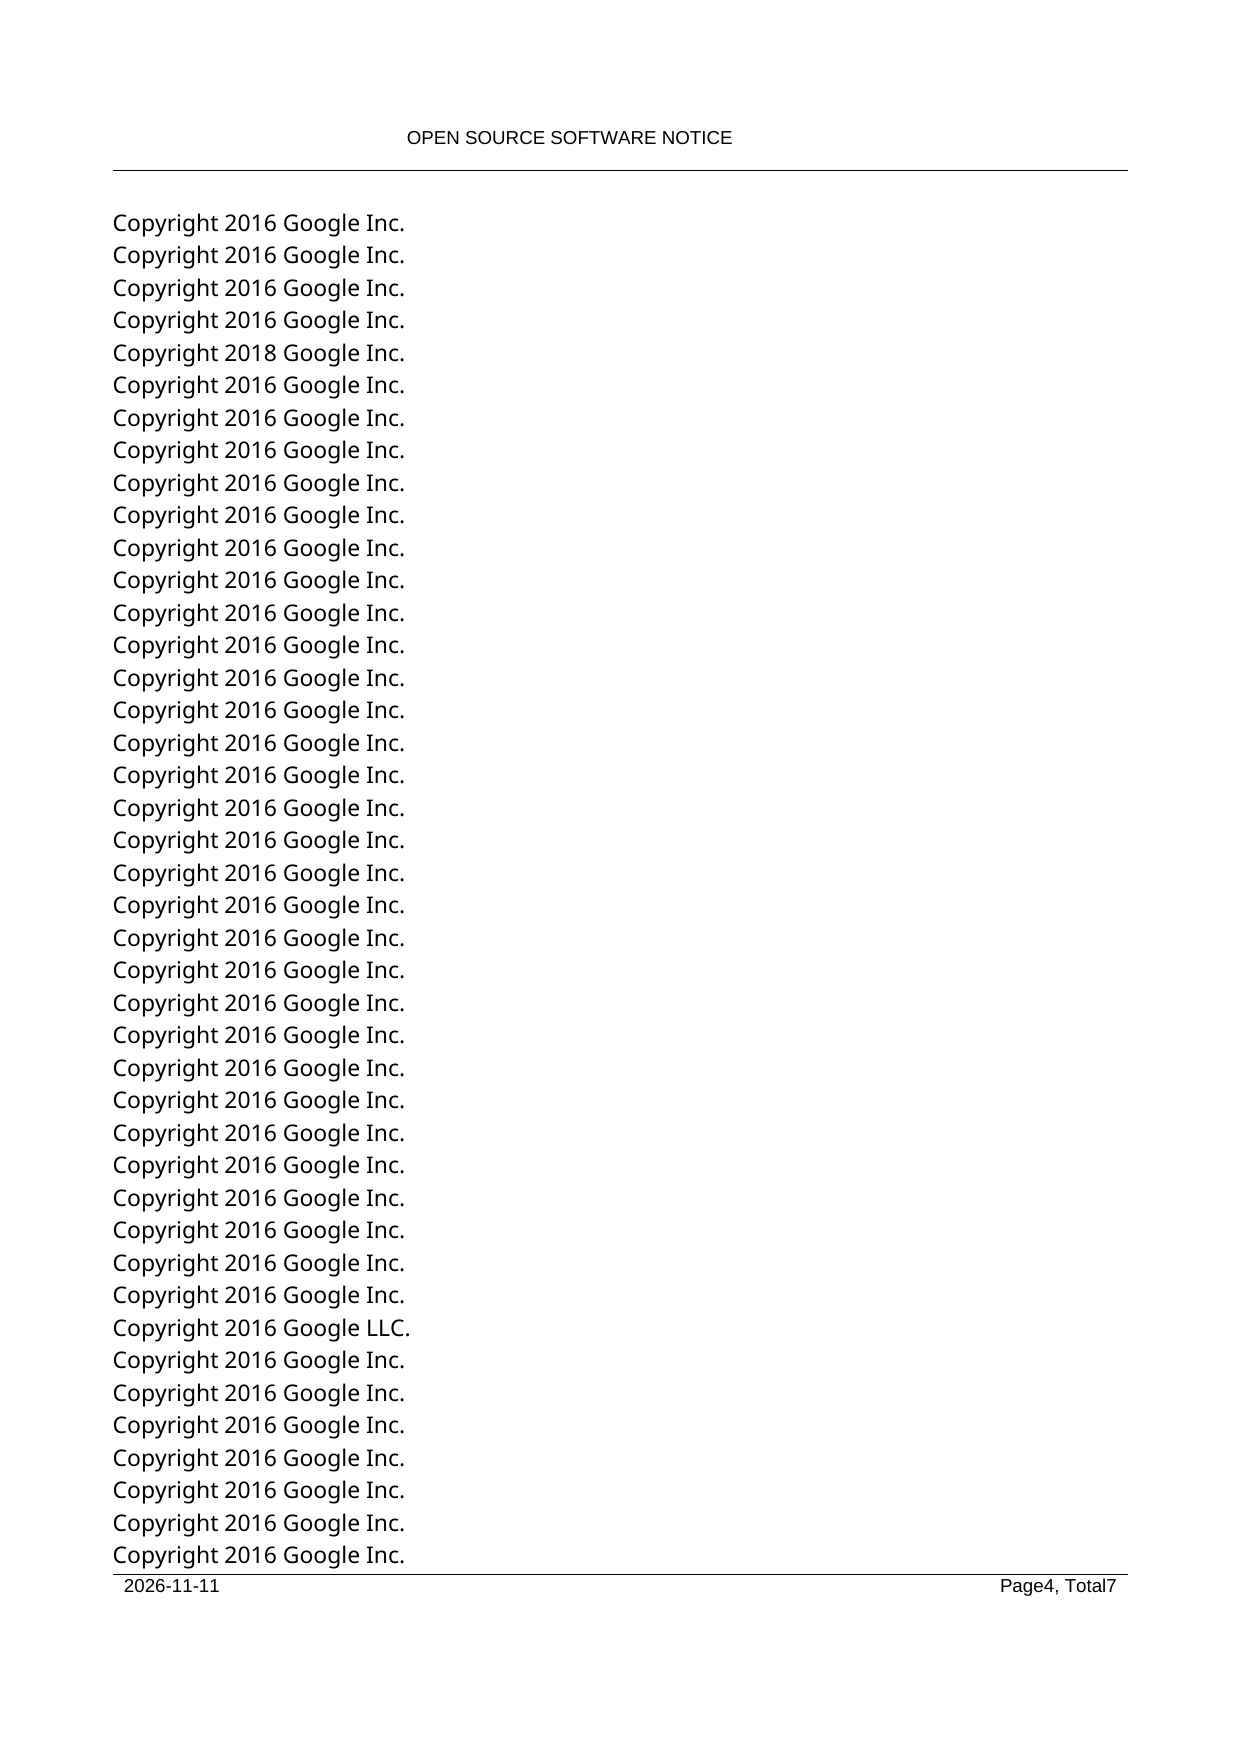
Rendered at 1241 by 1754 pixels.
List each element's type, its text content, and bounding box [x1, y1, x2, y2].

text Copyright 2016 Google Inc. [112, 1019, 1128, 1051]
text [112, 1539, 1128, 1571]
text Copyright 2016 Google Inc. [112, 271, 1128, 304]
text Copyright 2016 Google Inc. [112, 726, 1128, 759]
text Copyright 2016 Google Inc. [112, 1246, 1128, 1279]
text Copyright 2016 Google Inc. [112, 499, 1128, 531]
text Copyright 2016 Google Inc. [112, 661, 1128, 694]
text Copyright 2016 Google Inc. [112, 304, 1128, 336]
text Copyright 2016 Google Inc. [112, 466, 1128, 499]
text Copyright 2016 Google Inc. [112, 369, 1128, 401]
text Copyright 2016 Google Inc. [112, 434, 1128, 466]
text Copyright 2016 Google Inc. [112, 791, 1128, 824]
text Copyright 2016 Google Inc. [112, 921, 1128, 954]
text Copyright 2016 Google Inc. [112, 1506, 1128, 1539]
text Copyright 2016 Google Inc. [112, 596, 1128, 629]
text Copyright 2016 Google Inc. [112, 1409, 1128, 1441]
text Copyright 2016 Google Inc. [112, 629, 1128, 661]
text Copyright 2016 Google Inc. [112, 1181, 1128, 1214]
text Copyright 2016 Google Inc. [112, 1214, 1128, 1246]
text Copyright 2016 Google Inc. [112, 1051, 1128, 1084]
text Copyright 2016 Google Inc. [112, 1116, 1128, 1149]
text Copyright 2016 Google Inc. [112, 1376, 1128, 1409]
text Copyright 2016 Google Inc. [112, 986, 1128, 1019]
text Copyright 2016 Google Inc. [112, 889, 1128, 921]
text Copyright 2016 Google Inc. [112, 824, 1128, 856]
text Copyright 2016 Google Inc. [112, 1084, 1128, 1116]
text Copyright 2016 Google Inc. [112, 401, 1128, 434]
text Copyright 2016 Google Inc. [112, 1474, 1128, 1506]
text Copyright 2016 Google Inc. [112, 239, 1128, 271]
text Copyright 2018 Google Inc. [112, 336, 1128, 369]
text Copyright 2016 Google Inc. [112, 1279, 1128, 1311]
text Copyright 2016 Google Inc. [112, 856, 1128, 889]
text Copyright 2016 Google Inc. [112, 1344, 1128, 1376]
text Copyright 2016 Google Inc. [112, 531, 1128, 564]
text Copyright 2016 Google Inc. [112, 694, 1128, 726]
text Copyright 2016 Google Inc. [112, 954, 1128, 986]
text Copyright 2016 Google LLC. [112, 1311, 1128, 1344]
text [112, 206, 1128, 239]
text Copyright 2016 Google Inc. [112, 1441, 1128, 1474]
text Copyright 2016 Google Inc. [112, 1149, 1128, 1181]
text Copyright 2016 Google Inc. [112, 759, 1128, 791]
text Copyright 2016 Google Inc. [112, 564, 1128, 596]
